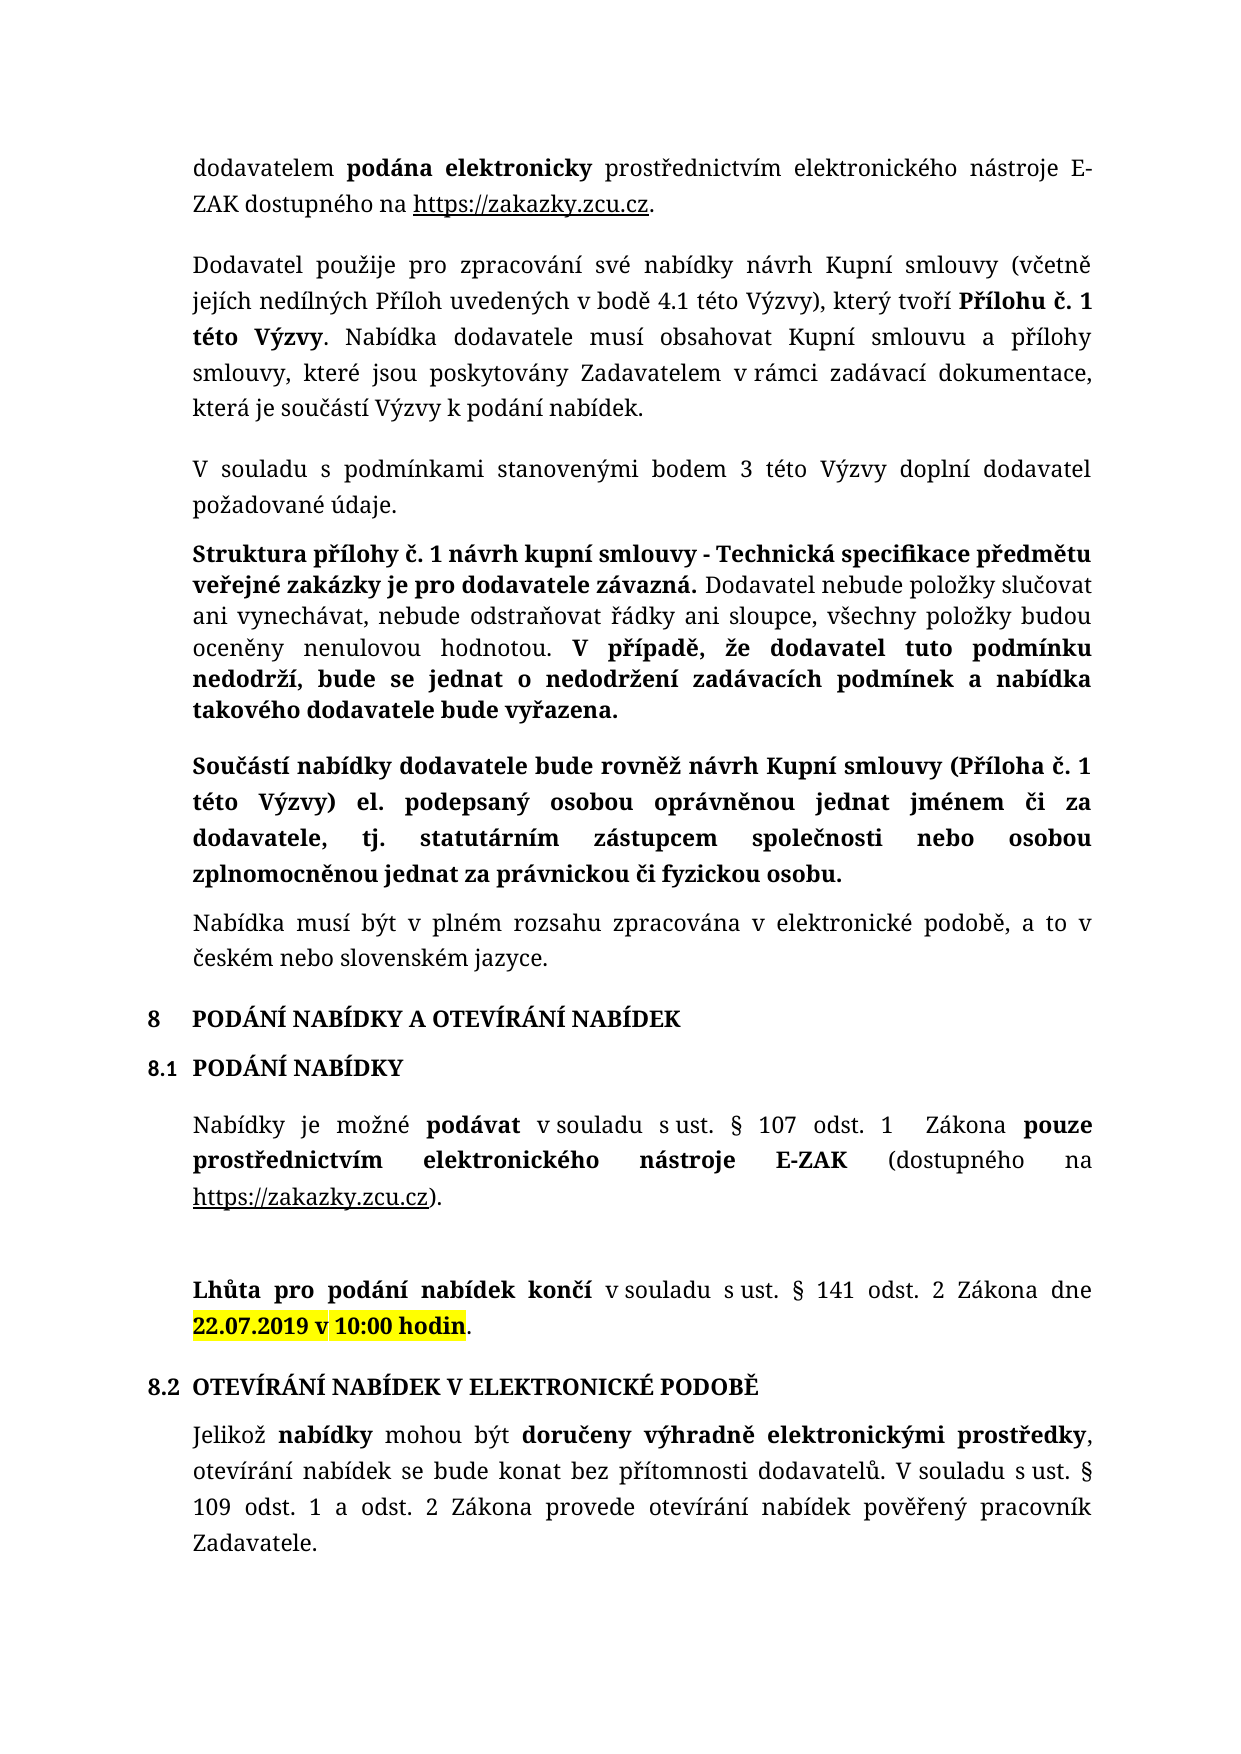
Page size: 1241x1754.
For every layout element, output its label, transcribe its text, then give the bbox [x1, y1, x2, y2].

text Jelikož nabídky mohou být doručeny výhradně elektronickými prostředky, otevírání nabídek se bude konat bez přítomnosti dodavatelů. V souladu s ust. § 109 odst. 1 a odst. 2 Zákona provede otevírání nabídek pověřený pracovník Zadavatele. [193, 1419, 1093, 1558]
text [193, 152, 1093, 219]
text Dodavatel použije pro zpracování své nabídky návrh Kupní smlouvy (včetně jejích nedílných Příloh uvedených v bodě 4.1 této Výzvy), který tvoří Přílohu č. 1 této Výzvy. Nabídka dodavatele musí obsahovat Kupní smlouvu a přílohy smlouvy, které jsou poskytovány Zadavatelem v rámci zadávací dokumentace, která je součástí Výzvy k podání nabídek. [192, 249, 1093, 424]
text Struktura přílohy č. 1 návrh kupní smlouvy - Technická specifikace předmětu veřejné zakázky je pro dodavatele závazná. Dodavatel nebude položky slučovat ani vynechávat, nebude odstraňovat řádky ani sloupce, všechny položky budou oceněny nenulovou hodnotou. V případě, že dodavatel tuto podmínku nedodrží, bude se jednat o nedodržení zadávacích podmínek a nabídka takového dodavatele bude vyřazena. [192, 538, 1093, 725]
text 8.1 PODÁNÍ NABÍDKY [148, 1052, 1093, 1083]
text V souladu s podmínkami stanovenými bodem 3 této Výzvy doplní dodavatel požadované údaje. [192, 453, 1093, 521]
subtitle 8.2 OTEVÍRÁNÍ NABÍDEK V ELEKTRONICKÉ PODOBĚ [148, 1371, 1093, 1402]
subtitle 8 PODÁNÍ NABÍDKY A OTEVÍRÁNÍ NABÍDEK [147, 1003, 1093, 1034]
text Lhůta pro podání nabídek končí v souladu s ust. § 141 odst. 2 Zákona dne 22.07.2019 v 10:00 hodin. [193, 1274, 1093, 1341]
text Nabídky je možné podávat v souladu s ust. § 107 odst. 1 Zákona pouze prostřednictvím elektronického nástroje E-ZAK (dostupného na https://zakazky.zcu.cz). [193, 1108, 1093, 1212]
text Nabídka musí být v plném rozsahu zpracována v elektronické podobě, a to v českém nebo slovenském jazyce. [193, 906, 1093, 974]
text Součástí nabídky dodavatele bude rovněž návrh Kupní smlouvy (Příloha č. 1 této Výzvy) el. podepsaný osobou oprávněnou jednat jménem či za dodavatele, tj. statutárním zástupcem společnosti nebo osobou zplnomocněnou jednat za právnickou či fyzickou osobu. [192, 750, 1093, 889]
